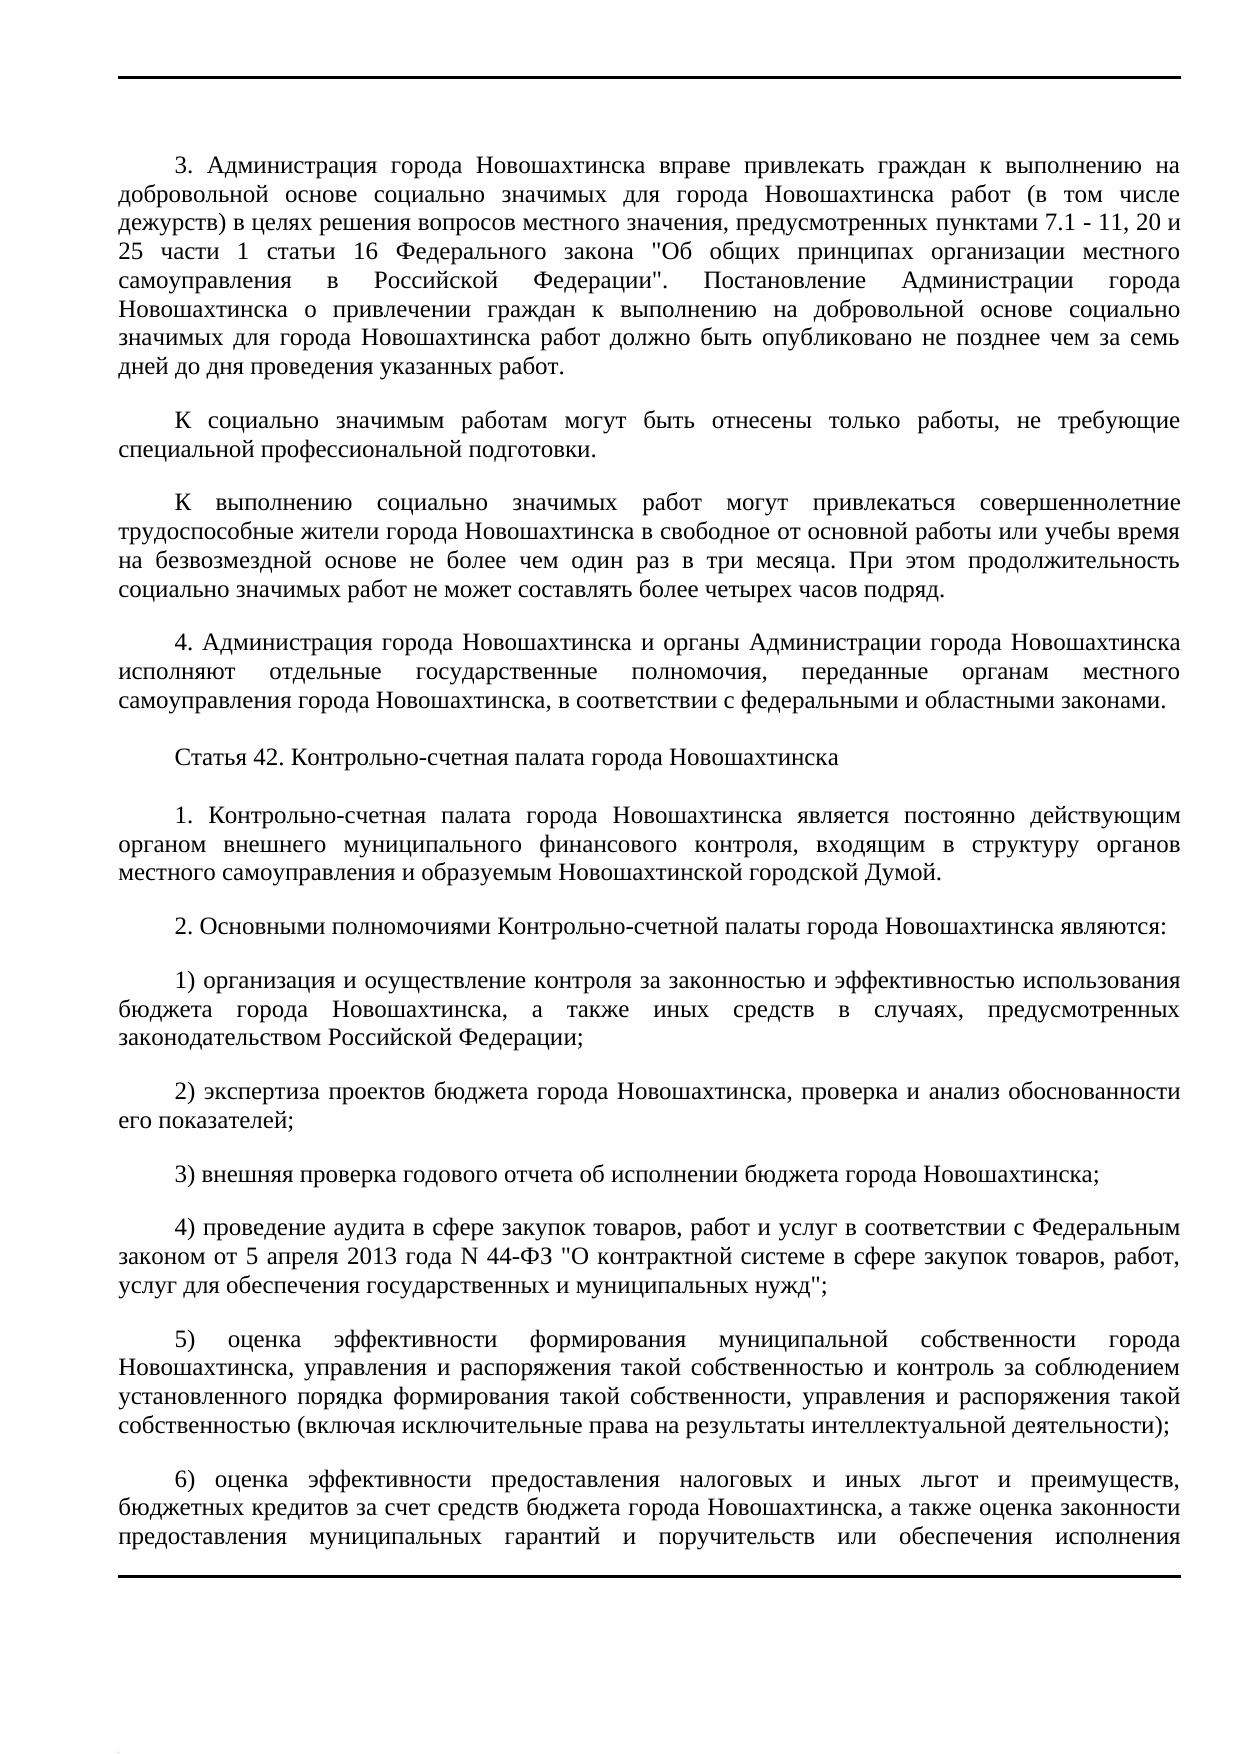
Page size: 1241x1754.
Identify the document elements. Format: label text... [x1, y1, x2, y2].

text 1. Контрольно-счетная палата города Новошахтинска является постоянно действующим органом внешнего муниципального финансового контроля, входящим в структуру органов местного самоуправления и образуемым Новошахтинской городской Думой. [118, 800, 1181, 886]
text 4) проведение аудита в сфере закупок товаров, работ и услуг в соответствии с Федеральным законом от 5 апреля 2013 года N 44-ФЗ "О контрактной системе в сфере закупок товаров, работ, услуг для обеспечения государственных и муниципальных нужд"; [118, 1212, 1181, 1299]
text 4. Администрация города Новошахтинска и органы Администрации города Новошахтинска исполняют отдельные государственные полномочия, переданные органам местного самоуправления города Новошахтинска, в соответствии с федеральными и областными законами. [118, 627, 1181, 714]
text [118, 1464, 1181, 1550]
text 5) оценка эффективности формирования муниципальной собственности города Новошахтинска, управления и распоряжения такой собственностью и контроль за соблюдением установленного порядка формирования такой собственности, управления и распоряжения такой собственностью (включая исключительные права на результаты интеллектуальной деятельности); [118, 1324, 1181, 1439]
text 2) экспертиза проектов бюджета города Новошахтинска, проверка и анализ обоснованности его показателей; [118, 1076, 1181, 1134]
text 2. Основными полномочиями Контрольно-счетной палаты города Новошахтинска являются: [118, 911, 1181, 940]
text К выполнению социально значимых работ могут привлекаться совершеннолетние трудоспособные жители города Новошахтинска в свободное от основной работы или учебы время на безвозмездной основе не более чем один раз в три месяца. При этом продолжительность социально значимых работ не может составлять более четырех часов подряд. [118, 487, 1181, 602]
text 1) организация и осуществление контроля за законностью и эффективностью использования бюджета города Новошахтинска, а также иных средств в случаях, предусмотренных законодательством Российской Федерации; [118, 965, 1181, 1051]
text 3. Администрация города Новошахтинска вправе привлекать граждан к выполнению на добровольной основе социально значимых для города Новошахтинска работ (в том числе дежурств) в целях решения вопросов местного значения, предусмотренных пунктами 7.1 - 11, 20 и 25 части 1 статьи 16 Федерального закона "Об общих принципах организации местного самоуправления в Российской Федерации". Постановление Администрации города Новошахтинска о привлечении граждан к выполнению на добровольной основе социально значимых для города Новошахтинска работ должно быть опубликовано не позднее чем за семь дней до дня проведения указанных работ. [118, 150, 1181, 380]
title Статья 42. Контрольно-счетная палата города Новошахтинска [118, 742, 1181, 771]
text К социально значимым работам могут быть отнесены только работы, не требующие специальной профессиональной подготовки. [118, 405, 1181, 462]
text 3) внешняя проверка годового отчета об исполнении бюджета города Новошахтинска; [118, 1159, 1181, 1187]
